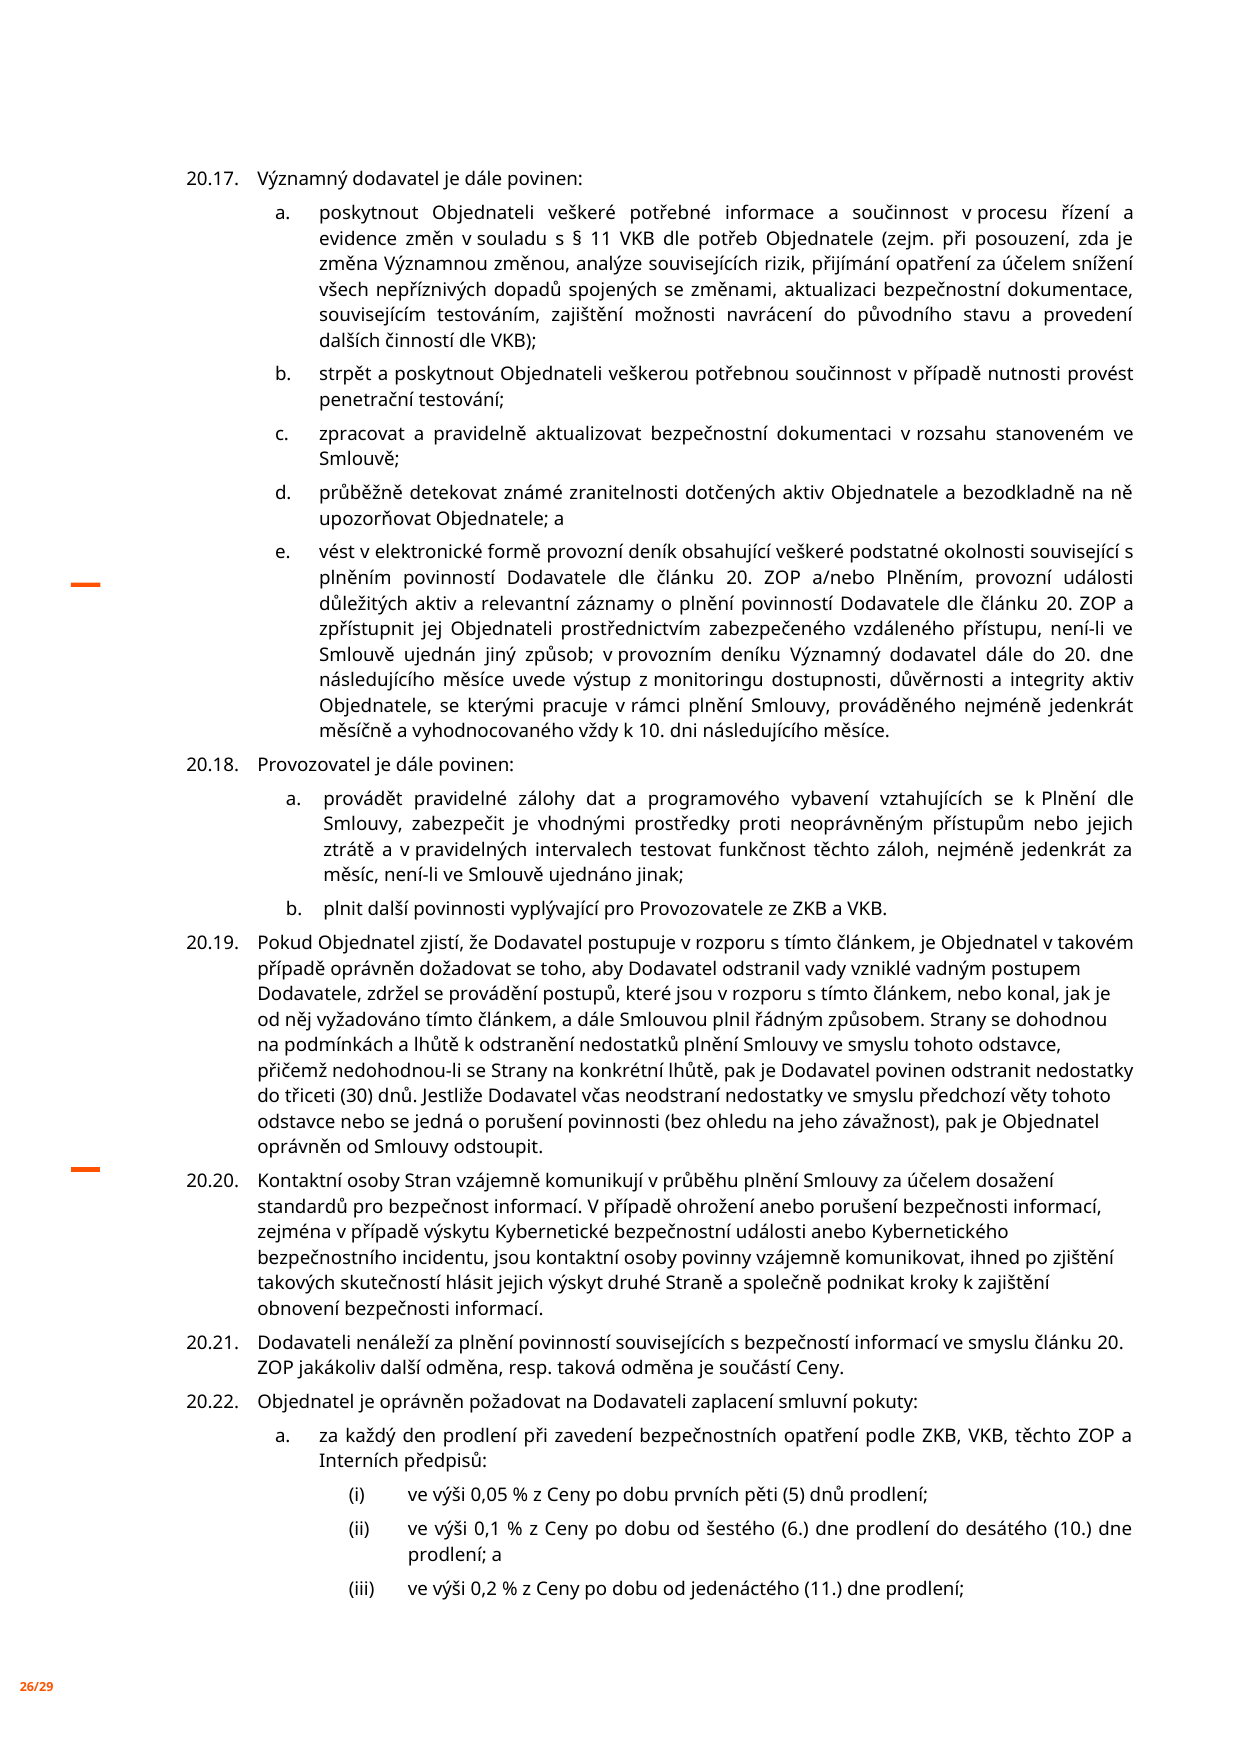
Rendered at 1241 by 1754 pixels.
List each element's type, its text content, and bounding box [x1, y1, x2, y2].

list průběžně detekovat známé zranitelnosti dotčených aktiv Objednatele a bezodkladně na ně upozorňovat Objednatele; a [275, 479, 1134, 531]
list poskytnout Objednateli veškeré potřebné informace a součinnost v procesu řízení a evidence změn v souladu s § 11 VKB dle potřeb Objednatele (zejm. při posouzení, zda je změna Významnou změnou, analýze souvisejících rizik, přijímání opatření za účelem snížení všech nepříznivých dopadů spojených se změnami, aktualizaci bezpečnostní dokumentace, souvisejícím testováním, zajištění možnosti navrácení do původního stavu a provedení dalších činností dle VKB); [275, 199, 1134, 352]
list Významný dodavatel je dále povinen: [186, 165, 1134, 191]
list plnit další povinnosti vyplývající pro Provozovatele ze ZKB a VKB. [286, 896, 1134, 921]
list ve výši 0,05 % z Ceny po dobu prvních pěti (5) dnů prodlení; [348, 1482, 1134, 1507]
text Objednatel je oprávněn požadovat na Dodavateli zaplacení smluvní pokuty: [186, 1388, 1134, 1414]
list ve výši 0,2 % z Ceny po dobu od jedenáctého (11.) dne prodlení; [348, 1575, 1134, 1600]
list zpracovat a pravidelně aktualizovat bezpečnostní dokumentaci v rozsahu stanoveném ve Smlouvě; [275, 420, 1134, 471]
list strpět a poskytnout Objednateli veškerou potřebnou součinnost v případě nutnosti provést penetrační testování; [275, 361, 1134, 412]
list ve výši 0,1 % z Ceny po dobu od šestého (6.) dne prodlení do desátého (10.) dne prodlení; a [348, 1515, 1134, 1566]
text Pokud Objednatel zjistí, že Dodavatel postupuje v rozporu s tímto článkem, je Objednatel v takovém případě oprávněn dožadovat se toho, aby Dodavatel odstranil vady vzniklé vadným postupem Dodavatele, zdržel se provádění postupů, které jsou v rozporu s tímto článkem, nebo konal, jak je od něj vyžadováno tímto článkem, a dále Smlouvou plnil řádným způsobem. Strany se dohodnou na podmínkách a lhůtě k odstranění nedostatků plnění Smlouvy ve smyslu tohoto odstavce, přičemž nedohodnou-li se Strany na konkrétní lhůtě, pak je Dodavatel povinen odstranit nedostatky do třiceti (30) dnů. Jestliže Dodavatel včas neodstraní nedostatky ve smyslu předchozí věty tohoto odstavce nebo se jedná o porušení povinnosti (bez ohledu na jeho závažnost), pak je Objednatel oprávněn od Smlouvy odstoupit. [186, 929, 1134, 1159]
text Dodavateli nenáleží za plnění povinností souvisejících s bezpečností informací ve smyslu článku 20. ZOP jakákoliv další odměna, resp. taková odměna je součástí Ceny. [186, 1329, 1134, 1380]
list provádět pravidelné zálohy dat a programového vybavení vztahujících se k Plnění dle Smlouvy, zabezpečit je vhodnými prostředky proti neoprávněným přístupům nebo jejich ztrátě a v pravidelných intervalech testovat funkčnost těchto záloh, nejméně jedenkrát za měsíc, není-li ve Smlouvě ujednáno jinak; [286, 785, 1134, 887]
list Provozovatel je dále povinen: [186, 751, 1134, 777]
list za každý den prodlení při zavedení bezpečnostních opatření podle ZKB, VKB, těchto ZOP a Interních předpisů: [275, 1422, 1134, 1473]
text Kontaktní osoby Stran vzájemně komunikují v průběhu plnění Smlouvy za účelem dosažení standardů pro bezpečnost informací. V případě ohrožení anebo porušení bezpečnosti informací, zejména v případě výskytu Kybernetické bezpečnostní události anebo Kybernetického bezpečnostního incidentu, jsou kontaktní osoby povinny vzájemně komunikovat, ihned po zjištění takových skutečností hlásit jejich výskyt druhé Straně a společně podnikat kroky k zajištění obnovení bezpečnosti informací. [186, 1167, 1134, 1321]
list vést v elektronické formě provozní deník obsahující veškeré podstatné okolnosti související s plněním povinností Dodavatele dle článku 20. ZOP a/nebo Plněním, provozní události důležitých aktiv a relevantní záznamy o plnění povinností Dodavatele dle článku 20. ZOP a zpřístupnit jej Objednateli prostřednictvím zabezpečeného vzdáleného přístupu, není-li ve Smlouvě ujednán jiný způsob; v provozním deníku Významný dodavatel dále do 20. dne následujícího měsíce uvede výstup z monitoringu dostupnosti, důvěrnosti a integrity aktiv Objednatele, se kterými pracuje v rámci plnění Smlouvy, prováděného nejméně jedenkrát měsíčně a vyhodnocovaného vždy k 10. dni následujícího měsíce. [275, 539, 1134, 743]
